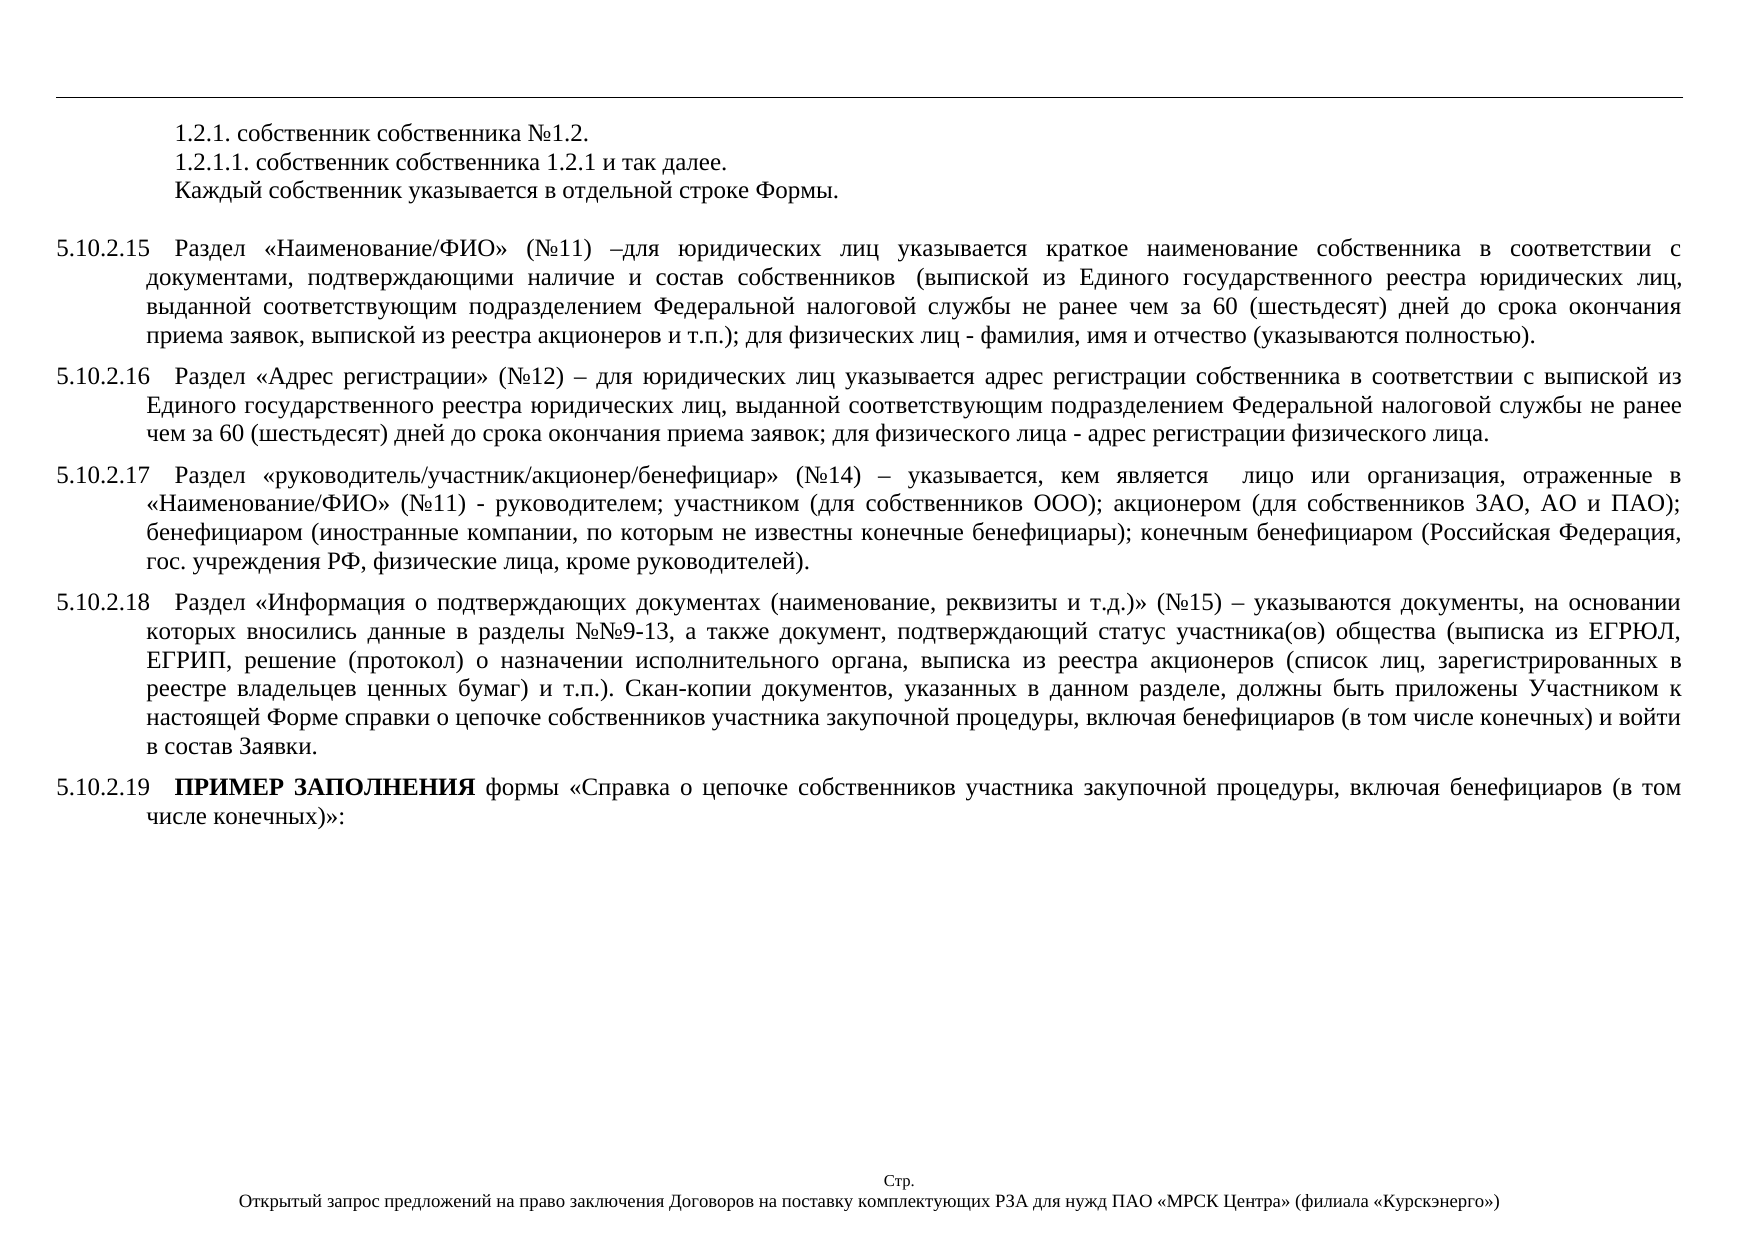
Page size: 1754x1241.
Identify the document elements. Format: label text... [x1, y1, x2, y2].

list Раздел «Информация о подтверждающих документах (наименование, реквизиты и т.д.)» (№15) – указываются документы, на основании которых вносились данные в разделы №№9-13, а также документ, подтверждающий статус участника(ов) общества (выписка из ЕГРЮЛ, ЕГРИП, решение (протокол) о назначении исполнительного органа, выписка из реестра акционеров (список лиц, зарегистрированных в реестре владельцев ценных бумаг) и т.п.). Скан-копии документов, указанных в данном разделе, должны быть приложены Участником к настоящей Форме справки о цепочке собственников участника закупочной процедуры, включая бенефициаров (в том числе конечных) и войти в состав Заявки. [56, 587, 1683, 760]
text 1.2.1.1. собственник собственника 1.2.1 и так далее. [56, 147, 1683, 176]
list Пример заполнения формы «Справка о цепочке собственников участника закупочной процедуры, включая бенефициаров (в том числе конечных)»: [56, 772, 1683, 830]
text Каждый собственник указывается в отдельной строке Формы. [56, 176, 1683, 204]
list Раздел «руководитель/участник/акционер/бенефициар» (№14) – указывается, кем является лицо или организация, отраженные в «Наименование/ФИО» (№11) - руководителем; участником (для собственников ООО); акционером (для собственников ЗАО, АО и ПАО); бенефициаром (иностранные компании, по которым не известны конечные бенефициары); конечным бенефициаром (Российская Федерация, гос. учреждения РФ, физические лица, кроме руководителей). [56, 460, 1683, 575]
text 1.2.1. собственник собственника №1.2. [56, 118, 1683, 147]
list Раздел «Наименование/ФИО» (№11) –для юридических лиц указывается краткое наименование собственника в соответствии с документами, подтверждающими наличие и состав собственников (выпиской из Единого государственного реестра юридических лиц, выданной соответствующим подразделением Федеральной налоговой службы не ранее чем за 60 (шестьдесят) дней до срока окончания приема заявок, выпиской из реестра акционеров и т.п.); для физических лиц - фамилия, имя и отчество (указываются полностью). [56, 233, 1683, 348]
list Раздел «Адрес регистрации» (№12) – для юридических лиц указывается адрес регистрации собственника в соответствии с выпиской из Единого государственного реестра юридических лиц, выданной соответствующим подразделением Федеральной налоговой службы не ранее чем за 60 (шестьдесят) дней до срока окончания приема заявок; для физического лица - адрес регистрации физического лица. [56, 361, 1683, 447]
